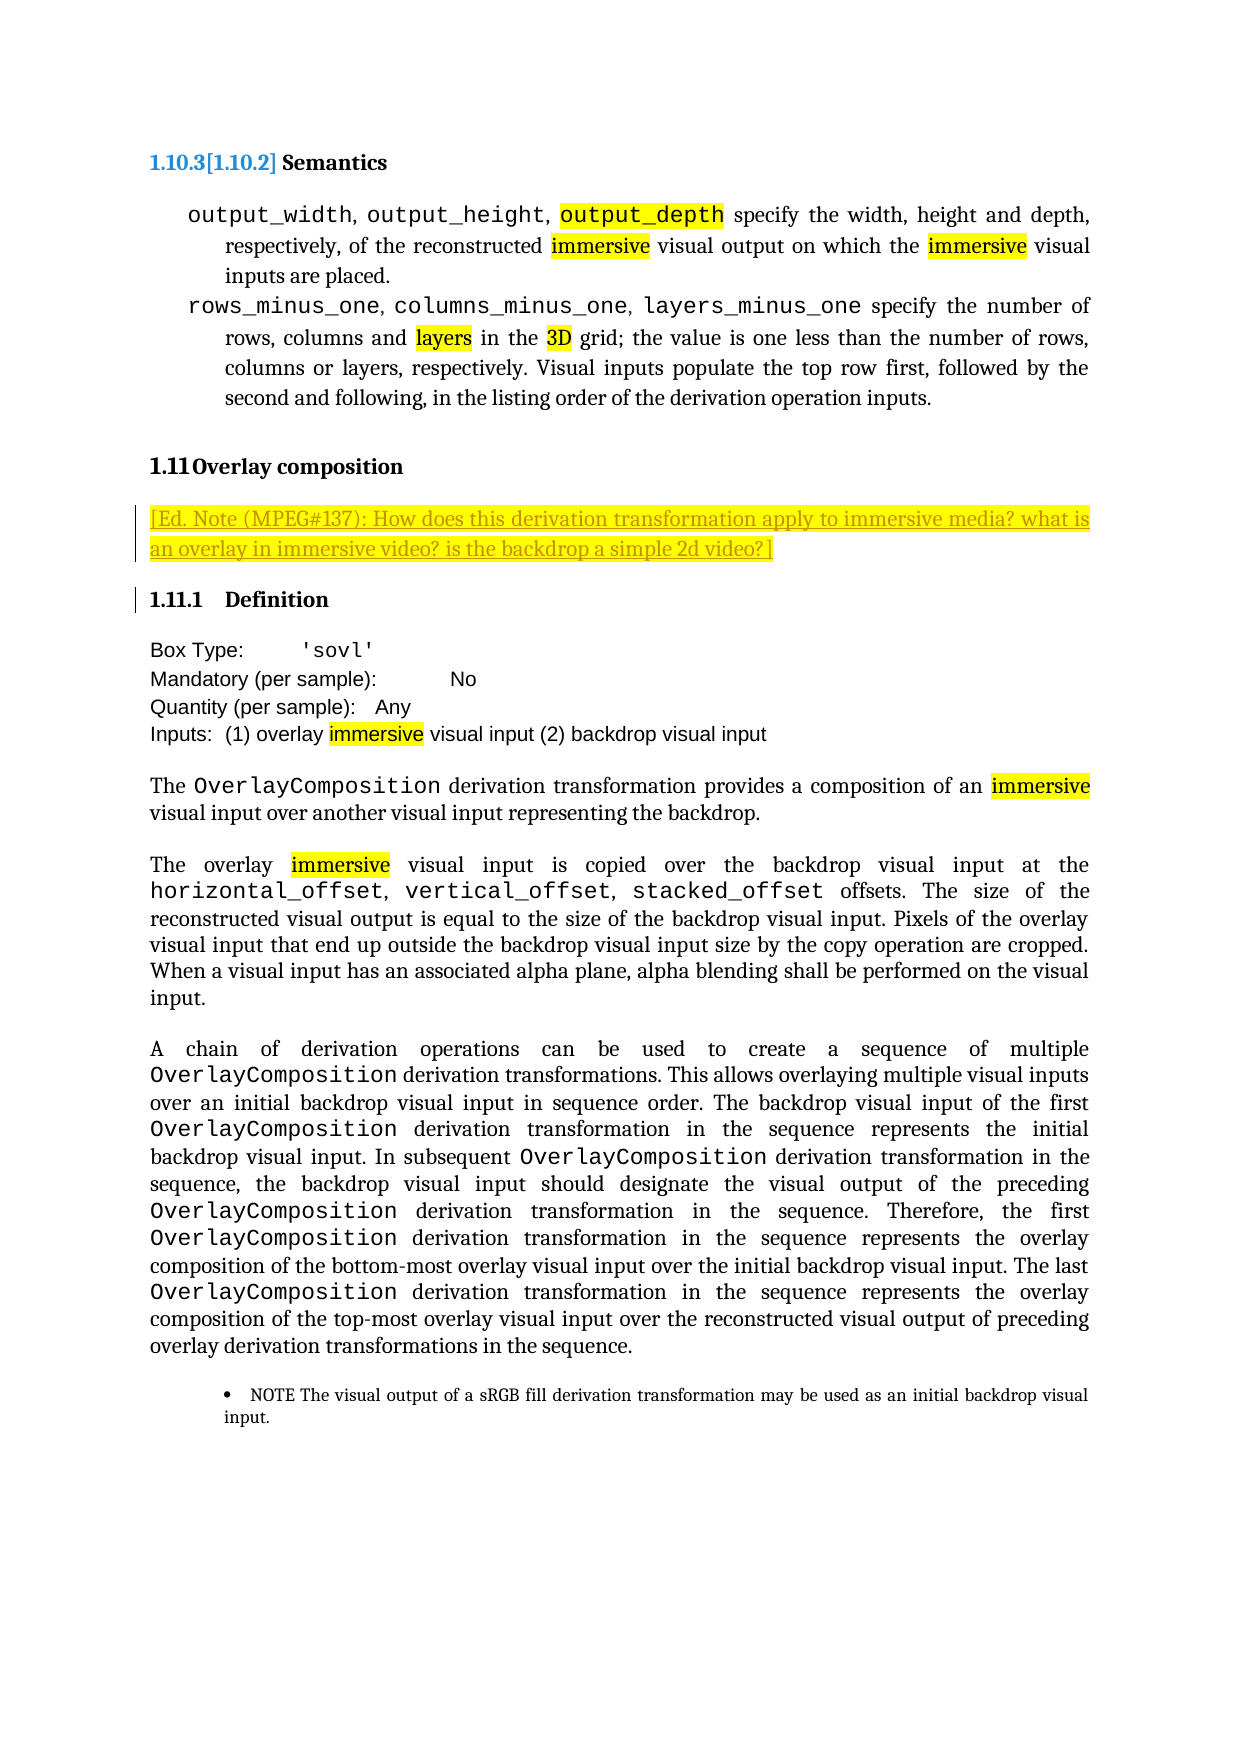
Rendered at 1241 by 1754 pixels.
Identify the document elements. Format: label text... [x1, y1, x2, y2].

list Definition [150, 587, 1090, 613]
text rows_minus_one, columns_minus_one, layers_minus_one specify the number of rows, columns and layers in the 3D grid; the value is one less than the number of rows, columns or layers, respectively. Visual inputs populate the top row first, followed by the second and following, in the listing order of the derivation operation inputs. [187, 293, 1090, 411]
text The overlay immersive visual input is copied over the backdrop visual input at the horizontal_offset, vertical_offset, stacked_offset offsets. The size of the reconstructed visual output is equal to the size of the backdrop visual input. Pixels of the overlay visual input that end up outside the backdrop visual input size by the copy operation are cropped. When a visual input has an associated alpha plane, alpha blending shall be performed on the visual input. [150, 852, 1090, 1011]
text A chain of derivation operations can be used to create a sequence of multiple OverlayComposition derivation transformations. This allows overlaying multiple visual inputs over an initial backdrop visual input in sequence order. The backdrop visual input of the first OverlayComposition derivation transformation in the sequence represents the initial backdrop visual input. In subsequent OverlayComposition derivation transformation in the sequence, the backdrop visual input should designate the visual output of the preceding OverlayComposition derivation transformation in the sequence. Therefore, the first OverlayComposition derivation transformation in the sequence represents the overlay composition of the bottom-most overlay visual input over the initial backdrop visual input. The last OverlayComposition derivation transformation in the sequence represents the overlay composition of the top-most overlay visual input over the reconstructed visual output of preceding overlay derivation transformations in the sequence. [150, 1036, 1090, 1359]
list Overlay composition [150, 452, 1090, 480]
text output_width, output_height, output_depth specify the width, height and depth, respectively, of the reconstructed immersive visual output on which the immersive visual inputs are placed. [187, 201, 1090, 289]
list Semantics [150, 150, 1090, 176]
text Box Type: 'sovl' Mandatory (per sample): No Quantity (per sample): Any Inputs: (1) overlay immersive visual input (2) backdrop visual input [150, 638, 1090, 746]
text The OverlayComposition derivation transformation provides a composition of an immersive visual input over another visual input representing the backdrop. [150, 773, 1090, 827]
list NOTE The visual output of a sRGB fill derivation transformation may be used as an initial backdrop visual input. [224, 1384, 1090, 1428]
